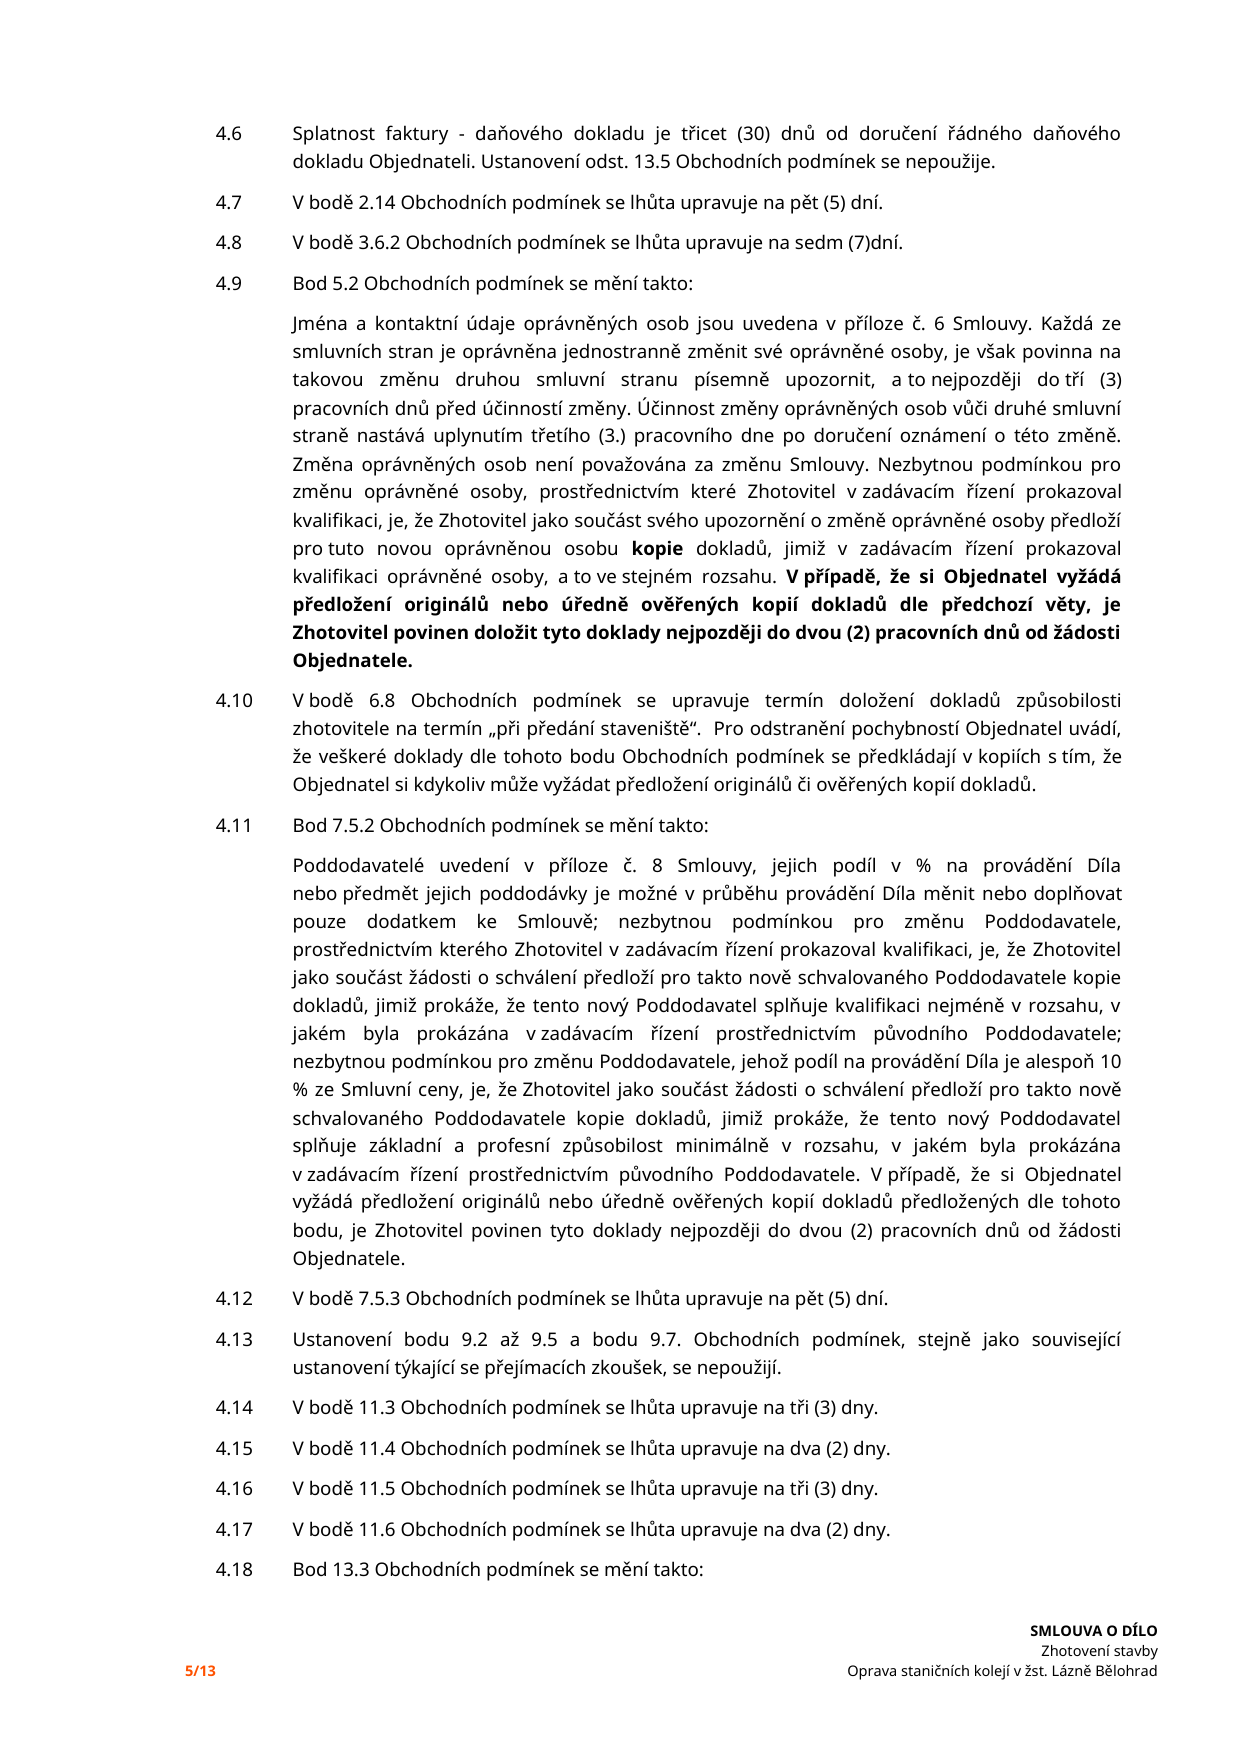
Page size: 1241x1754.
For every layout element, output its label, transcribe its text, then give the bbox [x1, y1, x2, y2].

text Bod 13.3 Obchodních podmínek se mění takto: [216, 1557, 1122, 1582]
text V bodě 7.5.3 Obchodních podmínek se lhůta upravuje na pět (5) dní. [216, 1285, 1122, 1311]
text Poddodavatelé uvedení v příloze č. 8 Smlouvy, jejich podíl v % na provádění Díla nebo předmět jejich poddodávky je možné v průběhu provádění Díla měnit nebo doplňovat pouze dodatkem ke Smlouvě; nezbytnou podmínkou pro změnu Poddodavatele, prostřednictvím kterého Zhotovitel v zadávacím řízení prokazoval kvalifikaci, je, že Zhotovitel jako součást žádosti o schválení předloží pro takto nově schvalovaného Poddodavatele kopie dokladů, jimiž prokáže, že tento nový Poddodavatel splňuje kvalifikaci nejméně v rozsahu, v jakém byla prokázána v zadávacím řízení prostřednictvím původního Poddodavatele; nezbytnou podmínkou pro změnu Poddodavatele, jehož podíl na provádění Díla je alespoň 10 % ze Smluvní ceny, je, že Zhotovitel jako součást žádosti o schválení předloží pro takto nově schvalovaného Poddodavatele kopie dokladů, jimiž prokáže, že tento nový Poddodavatel splňuje základní a profesní způsobilost minimálně v rozsahu, v jakém byla prokázána v zadávacím řízení prostřednictvím původního Poddodavatele. V případě, že si Objednatel vyžádá předložení originálů nebo úředně ověřených kopií dokladů předložených dle tohoto bodu, je Zhotovitel povinen tyto doklady nejpozději do dvou (2) pracovních dnů od žádosti Objednatele. [292, 853, 1122, 1270]
text Jména a kontaktní údaje oprávněných osob jsou uvedena v příloze č. 6 Smlouvy. Každá ze smluvních stran je oprávněna jednostranně změnit své oprávněné osoby, je však povinna na takovou změnu druhou smluvní stranu písemně upozornit, a to nejpozději do tří (3) pracovních dnů před účinností změny. Účinnost změny oprávněných osob vůči druhé smluvní straně nastává uplynutím třetího (3.) pracovního dne po doručení oznámení o této změně. Změna oprávněných osob není považována za změnu Smlouvy. Nezbytnou podmínkou pro změnu oprávněné osoby, prostřednictvím které Zhotovitel v zadávacím řízení prokazoval kvalifikaci, je, že Zhotovitel jako součást svého upozornění o změně oprávněné osoby předloží pro tuto novou oprávněnou osobu kopie dokladů, jimiž v zadávacím řízení prokazoval kvalifikaci oprávněné osoby, a to ve stejném rozsahu. V případě, že si Objednatel vyžádá předložení originálů nebo úředně ověřených kopií dokladů dle předchozí věty, je Zhotovitel povinen doložit tyto doklady nejpozději do dvou (2) pracovních dnů od žádosti Objednatele. [292, 311, 1122, 672]
text V bodě 11.4 Obchodních podmínek se lhůta upravuje na dva (2) dny. [216, 1435, 1122, 1461]
text Ustanovení bodu 9.2 až 9.5 a bodu 9.7. Obchodních podmínek, stejně jako související ustanovení týkající se přejímacích zkoušek, se nepoužijí. [216, 1326, 1122, 1379]
text Splatnost faktury - daňového dokladu je třicet (30) dnů od doručení řádného daňového dokladu Objednateli. Ustanovení odst. 13.5 Obchodních podmínek se nepoužije. [216, 121, 1122, 174]
text V bodě 2.14 Obchodních podmínek se lhůta upravuje na pět (5) dní. [216, 189, 1122, 215]
text Bod 7.5.2 Obchodních podmínek se mění takto: [216, 812, 1122, 838]
text V bodě 6.8 Obchodních podmínek se upravuje termín doložení dokladů způsobilosti zhotovitele na termín „při předání staveniště“. Pro odstranění pochybností Objednatel uvádí, že veškeré doklady dle tohoto bodu Obchodních podmínek se předkládají v kopiích s tím, že Objednatel si kdykoliv může vyžádat předložení originálů či ověřených kopií dokladů. [216, 687, 1122, 797]
text V bodě 11.5 Obchodních podmínek se lhůta upravuje na tři (3) dny. [216, 1476, 1122, 1501]
text V bodě 3.6.2 Obchodních podmínek se lhůta upravuje na sedm (7)dní. [216, 230, 1122, 255]
text Bod 5.2 Obchodních podmínek se mění takto: [216, 270, 1122, 296]
text V bodě 11.6 Obchodních podmínek se lhůta upravuje na dva (2) dny. [216, 1516, 1122, 1542]
text V bodě 11.3 Obchodních podmínek se lhůta upravuje na tři (3) dny. [216, 1394, 1122, 1420]
